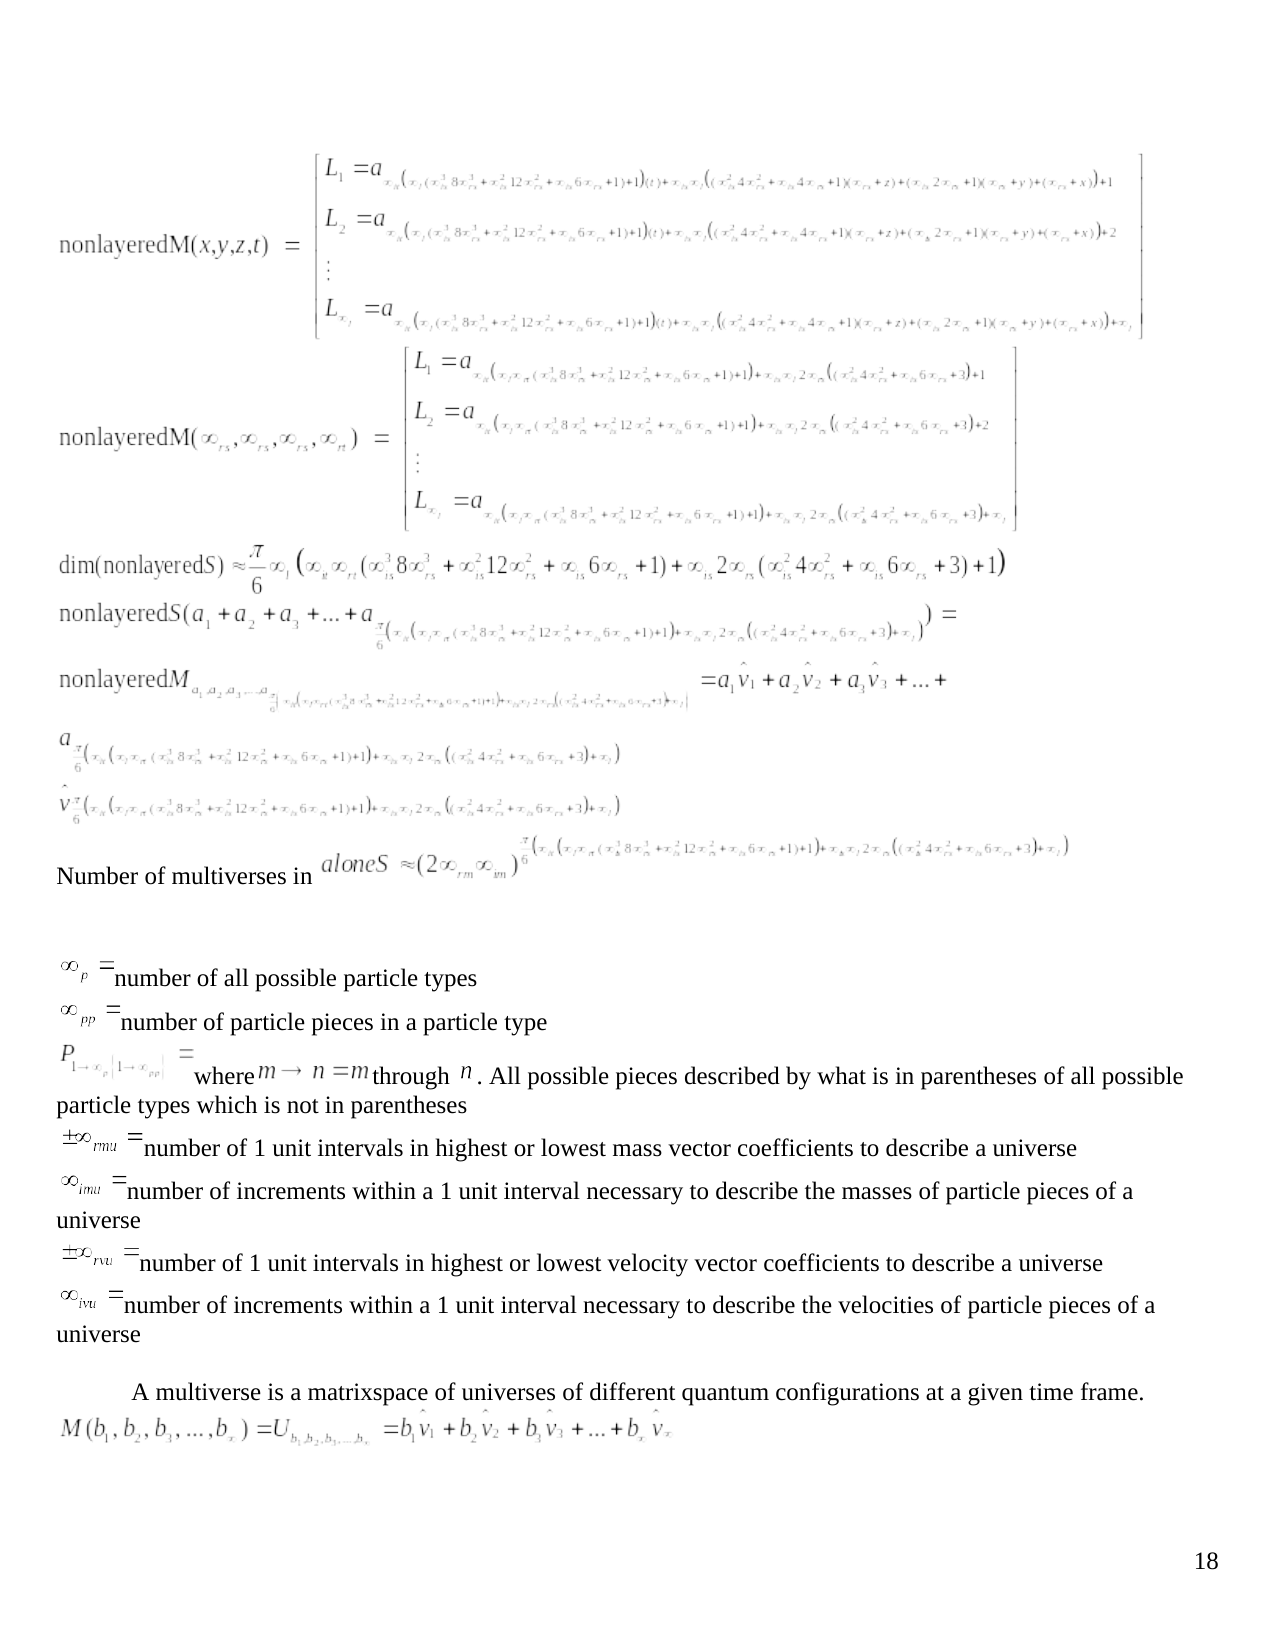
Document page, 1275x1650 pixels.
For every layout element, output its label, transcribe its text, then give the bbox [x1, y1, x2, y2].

text number of increments within a 1 unit interval necessary to describe the velocities of particle pieces of a universe [56, 1276, 1219, 1348]
text number of particle pieces in a particle type [56, 992, 1219, 1036]
text number of increments within a 1 unit interval necessary to describe the masses of particle pieces of a universe [56, 1162, 1219, 1233]
text A multiverse is a matrixspace of universes of different quantum configurations at a given time frame. [56, 1377, 1219, 1406]
text wherethrough . All possible pieces described by what is in parentheses of all possible particle types which is not in parentheses [56, 1036, 1219, 1119]
text number of 1 unit intervals in highest or lowest velocity vector coefficients to describe a universe [56, 1233, 1219, 1276]
text number of 1 unit intervals in highest or lowest mass vector coefficients to describe a universe [56, 1119, 1219, 1162]
text Number of multiverses in [56, 828, 1219, 890]
text number of all possible particle types [56, 947, 1219, 992]
